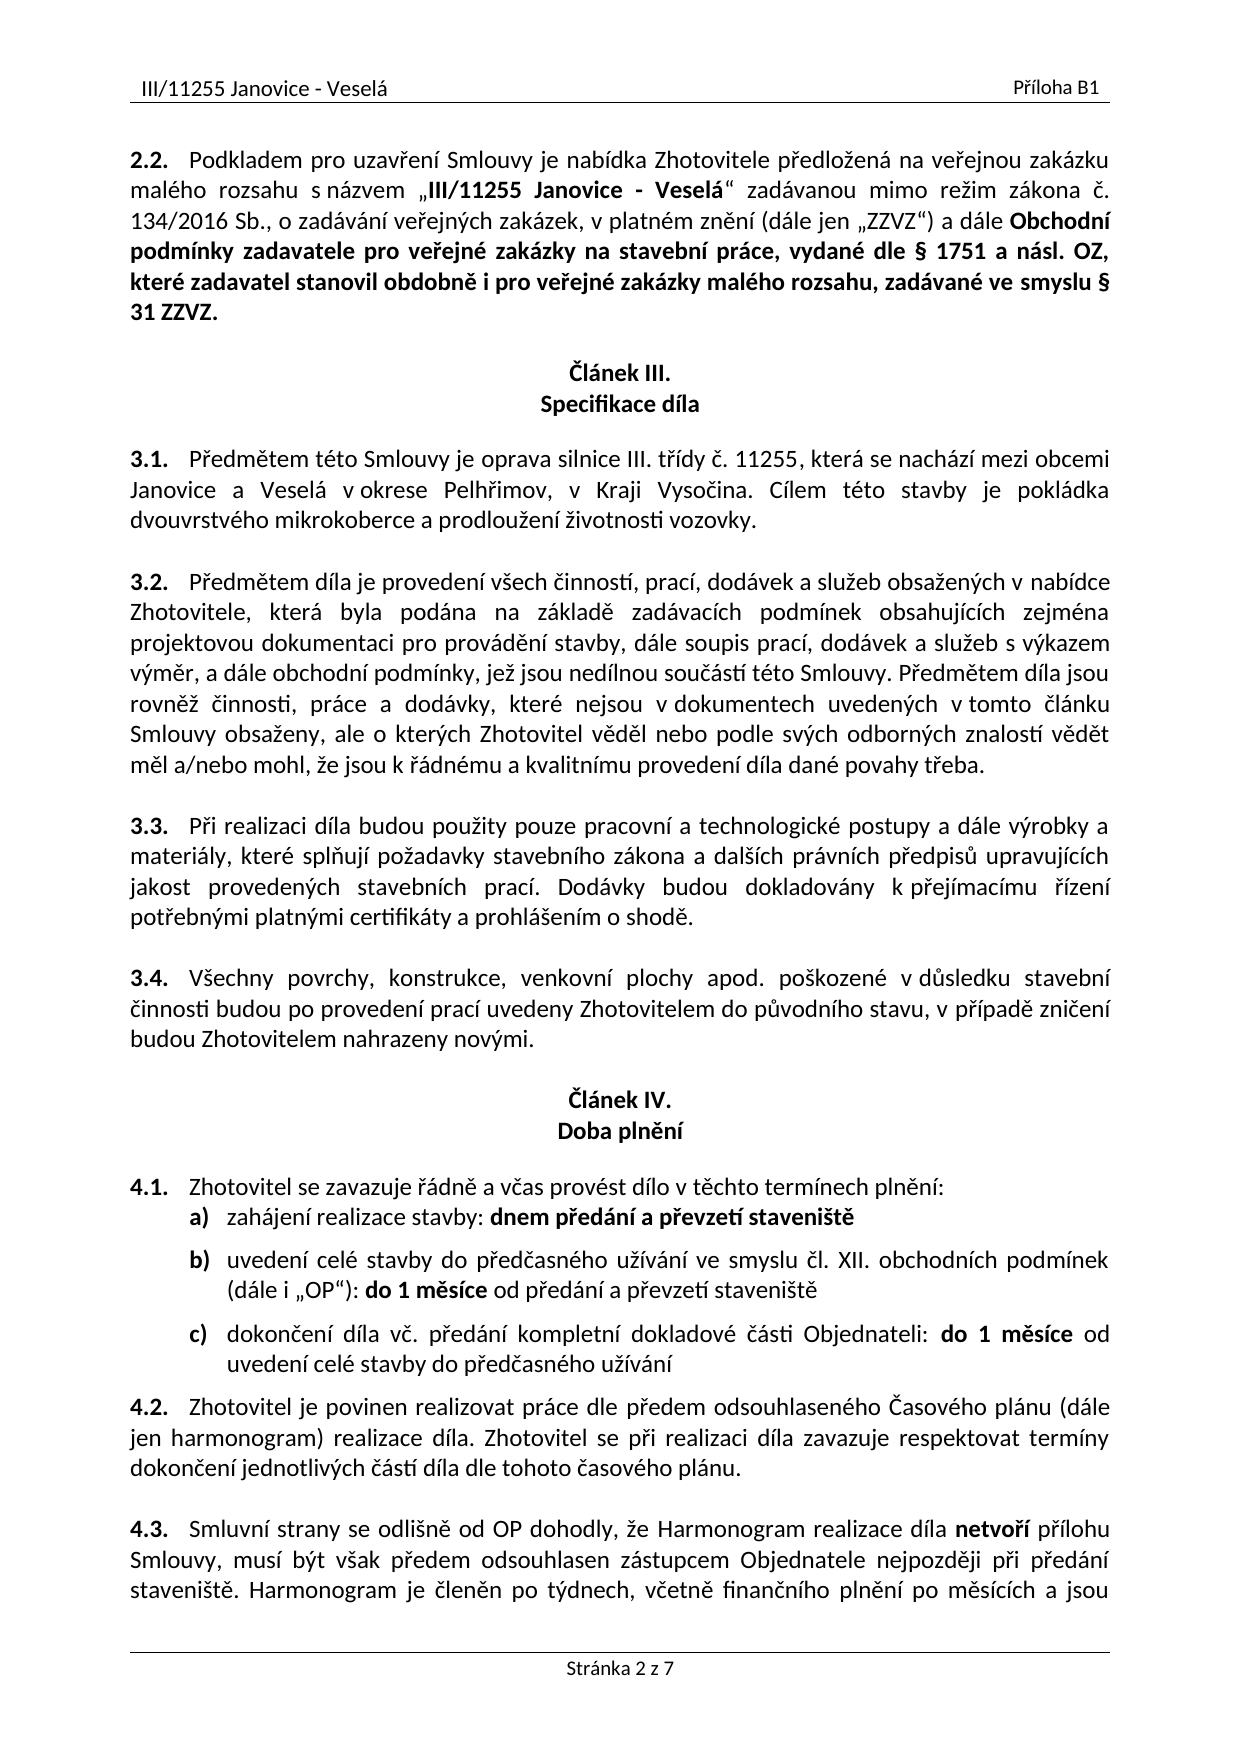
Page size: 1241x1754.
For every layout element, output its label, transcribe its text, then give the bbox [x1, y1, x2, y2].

subtitle Specifikace díla [130, 388, 1110, 419]
list Podkladem pro uzavření Smlouvy je nabídka Zhotovitele předložená na veřejnou zakázku malého rozsahu s názvem „III/11255 Janovice - Veselá“ zadávanou mimo režim zákona č. 134/2016 Sb., o zadávání veřejných zakázek, v platném znění (dále jen „ZZVZ“) a dále Obchodní podmínky zadavatele pro veřejné zakázky na stavební práce, vydané dle § 1751 a násl. OZ, které zadavatel stanovil obdobně i pro veřejné zakázky malého rozsahu, zadávané ve smyslu § 31 ZZVZ. [130, 144, 1110, 327]
text Článek IV. [130, 1084, 1110, 1115]
list Zhotovitel je povinen realizovat práce dle předem odsouhlaseného Časového plánu (dále jen harmonogram) realizace díla. Zhotovitel se při realizaci díla zavazuje respektovat termíny dokončení jednotlivých částí díla dle tohoto časového plánu. [130, 1391, 1110, 1483]
list dokončení díla vč. předání kompletní dokladové části Objednateli: do 1 měsíce od uvedení celé stavby do předčasného užívání [189, 1318, 1110, 1379]
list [130, 1513, 1110, 1605]
list Zhotovitel se zavazuje řádně a včas provést dílo v těchto termínech plnění: [130, 1171, 1110, 1201]
text Článek III. [130, 358, 1110, 388]
list zahájení realizace stavby: dnem předání a převzetí staveniště [189, 1201, 1110, 1232]
list Při realizaci díla budou použity pouze pracovní a technologické postupy a dále výrobky a materiály, které splňují požadavky stavebního zákona a dalších právních předpisů upravujících jakost provedených stavebních prací. Dodávky budou dokladovány k přejímacímu řízení potřebnými platnými certifikáty a prohlášením o shodě. [130, 810, 1110, 932]
subtitle Doba plnění [130, 1115, 1110, 1146]
list Předmětem díla je provedení všech činností, prací, dodávek a služeb obsažených v nabídce Zhotovitele, která byla podána na základě zadávacích podmínek obsahujících zejména projektovou dokumentaci pro provádění stavby, dále soupis prací, dodávek a služeb s výkazem výměr, a dále obchodní podmínky, jež jsou nedílnou součástí této Smlouvy. Předmětem díla jsou rovněž činnosti, práce a dodávky, které nejsou v dokumentech uvedených v tomto článku Smlouvy obsaženy, ale o kterých Zhotovitel věděl nebo podle svých odborných znalostí vědět měl a/nebo mohl, že jsou k řádnému a kvalitnímu provedení díla dané povahy třeba. [130, 566, 1110, 779]
list Předmětem této Smlouvy je oprava silnice III. třídy č. 11255, která se nachází mezi obcemi Janovice a Veselá v okrese Pelhřimov, v Kraji Vysočina. Cílem této stavby je pokládka dvouvrstvého mikrokoberce a prodloužení životnosti vozovky. [130, 444, 1110, 535]
list Všechny povrchy, konstrukce, venkovní plochy apod. poškozené v důsledku stavební činnosti budou po provedení prací uvedeny Zhotovitelem do původního stavu, v případě zničení budou Zhotovitelem nahrazeny novými. [130, 962, 1110, 1054]
list uvedení celé stavby do předčasného užívání ve smyslu čl. XII. obchodních podmínek (dále i „OP“): do 1 měsíce od předání a převzetí staveniště [189, 1244, 1110, 1305]
